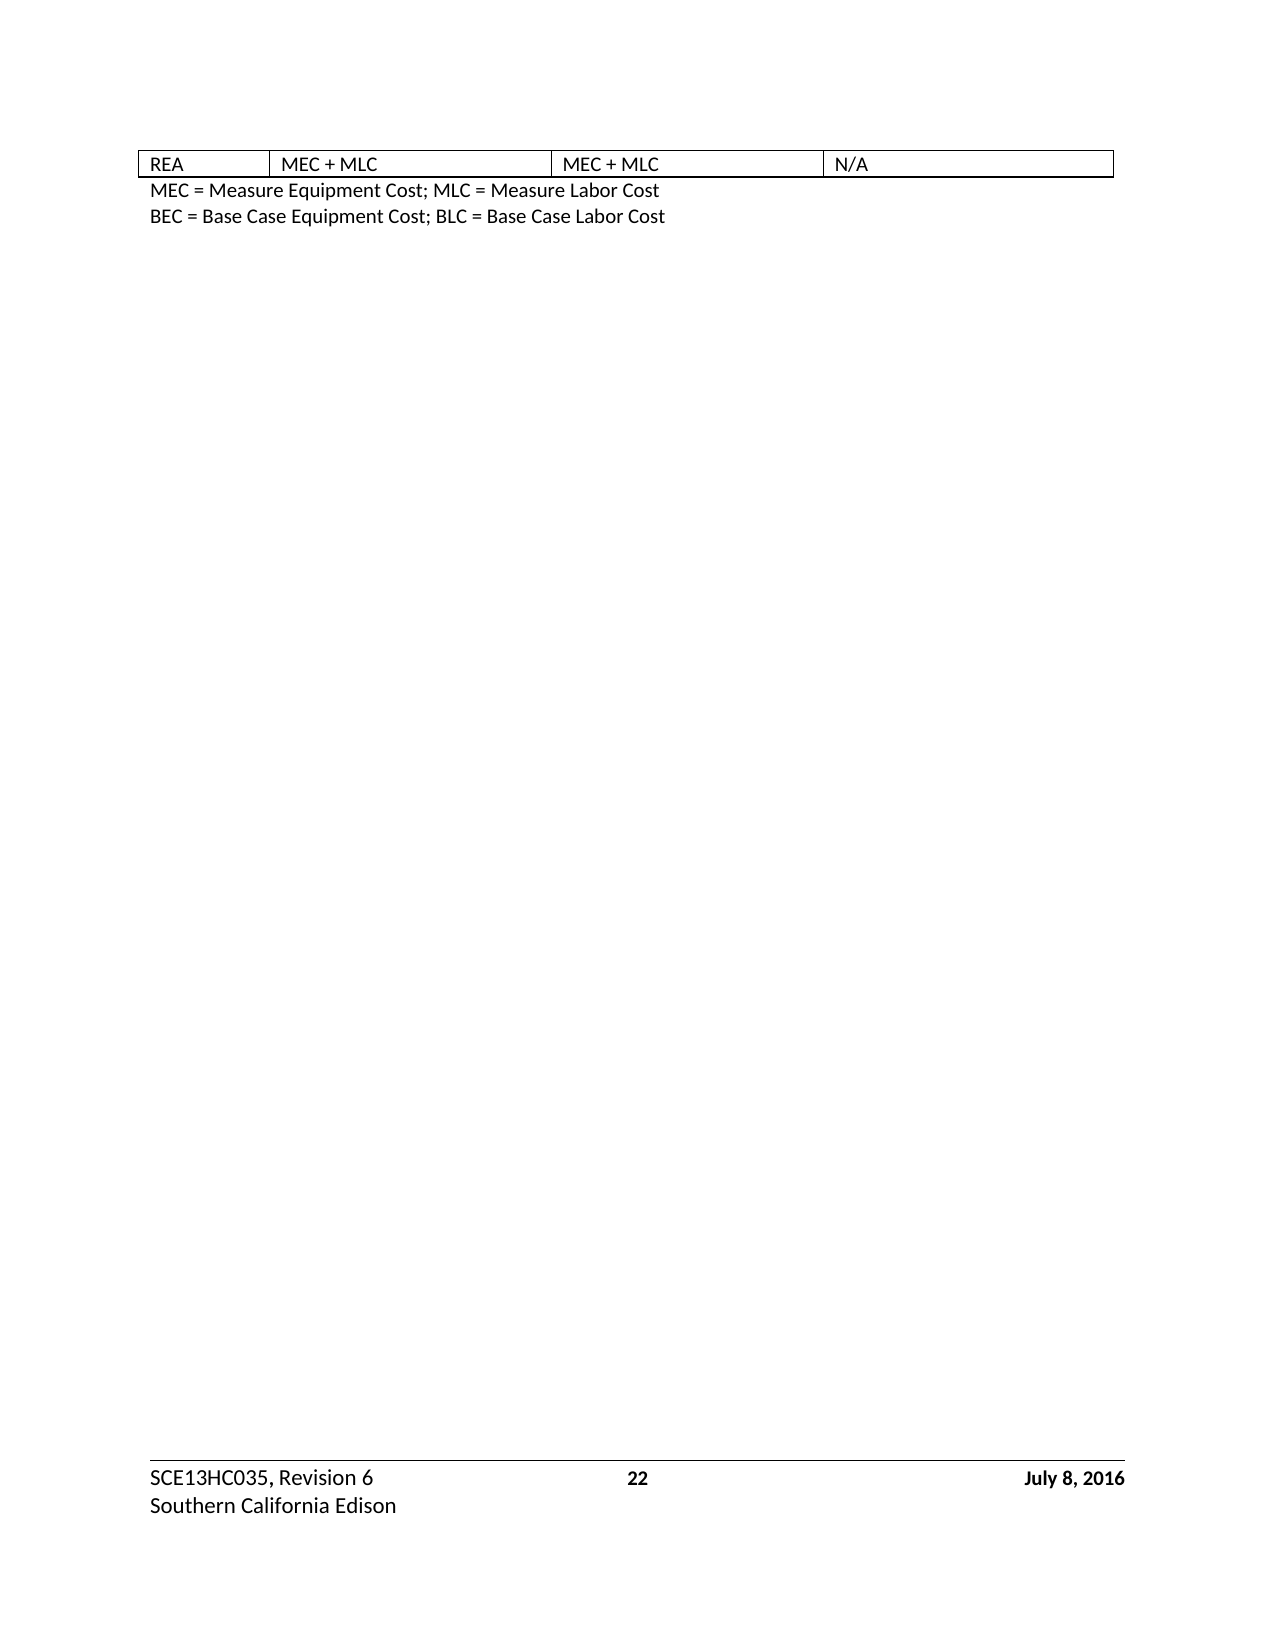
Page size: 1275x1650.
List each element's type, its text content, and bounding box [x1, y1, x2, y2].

table_cell MEC + MLC [270, 151, 551, 176]
table_cell REA [139, 151, 269, 176]
text BEC = Base Case Equipment Cost; BLC = Base Case Labor Cost [150, 203, 1125, 228]
text MEC = Measure Equipment Cost; MLC = Measure Labor Cost [150, 177, 1125, 203]
table_cell MEC + MLC [552, 151, 823, 176]
table_cell N/A [824, 151, 1113, 176]
